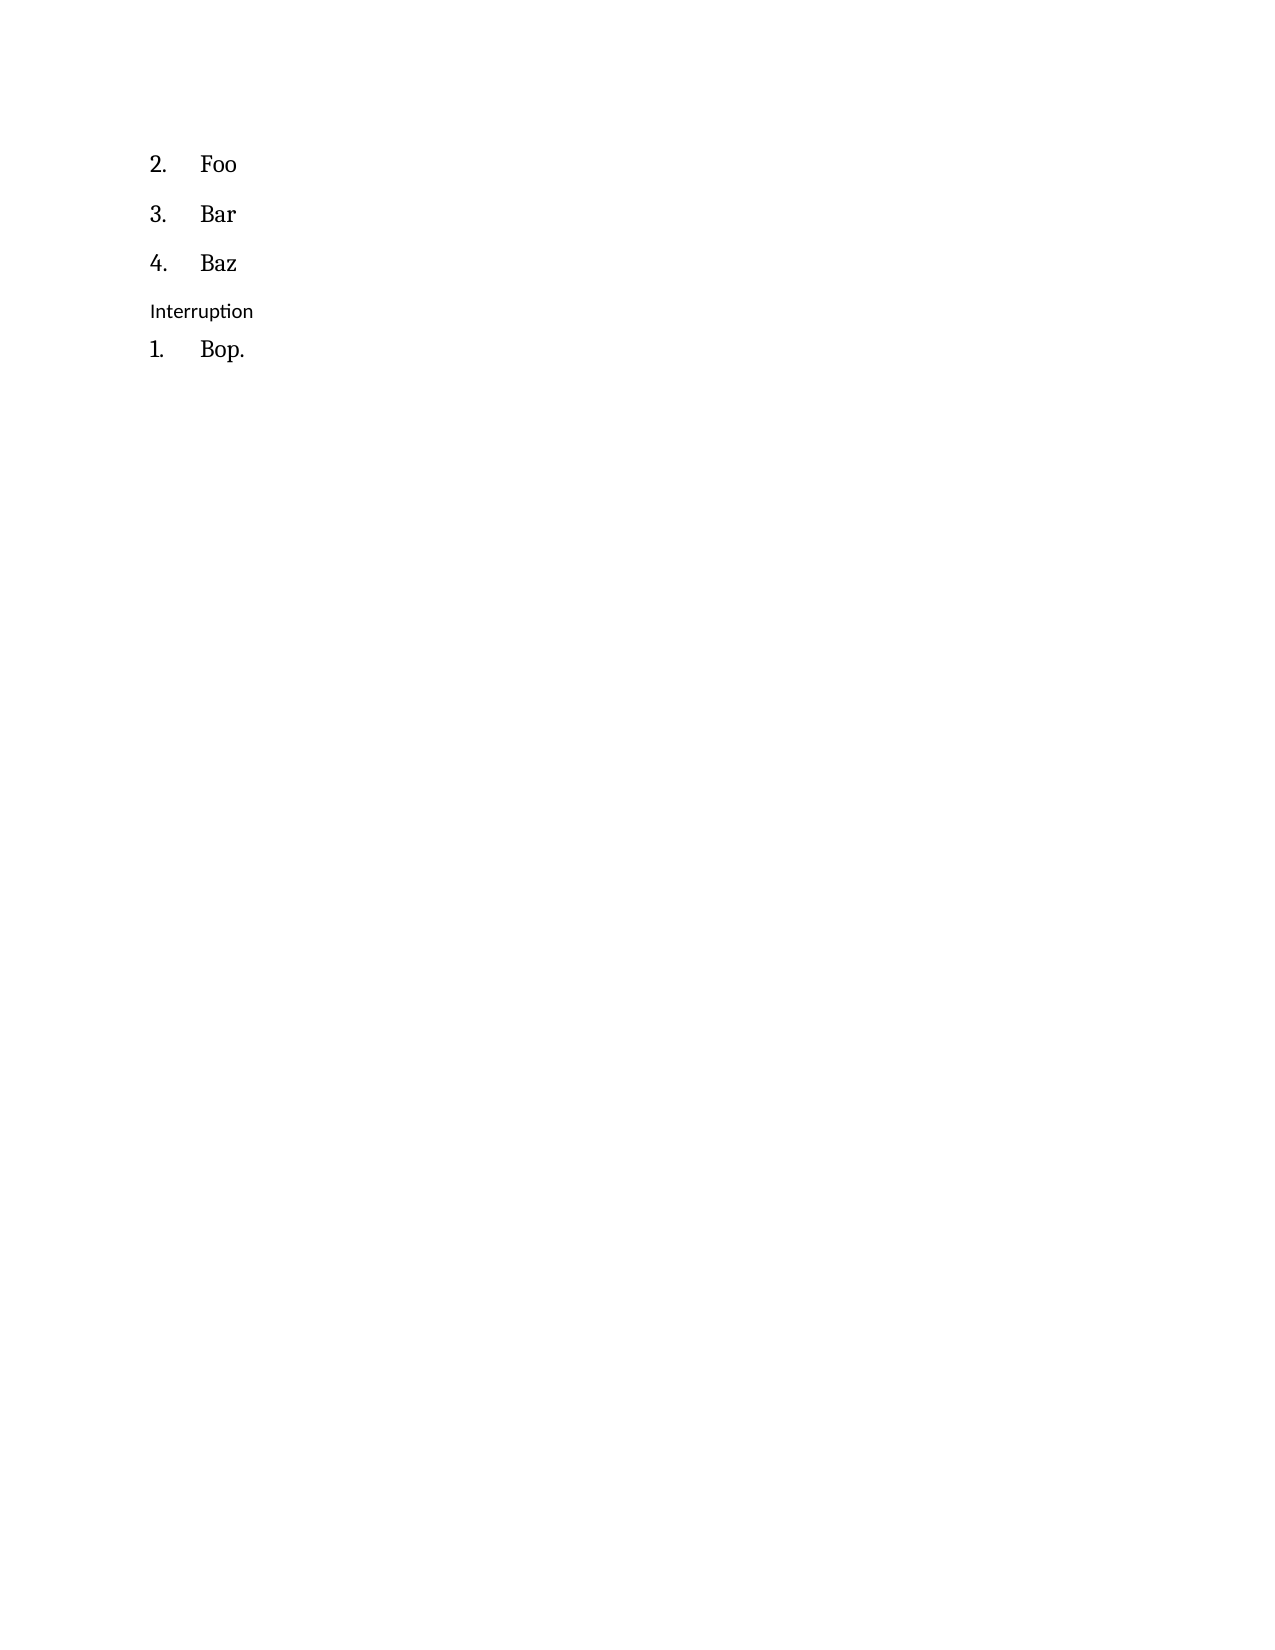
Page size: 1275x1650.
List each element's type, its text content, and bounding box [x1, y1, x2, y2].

list Bop. [150, 334, 1125, 363]
list Baz [150, 249, 1125, 278]
list Foo [150, 150, 1125, 179]
text Interruption [150, 299, 1125, 324]
list Bar [150, 199, 1125, 228]
